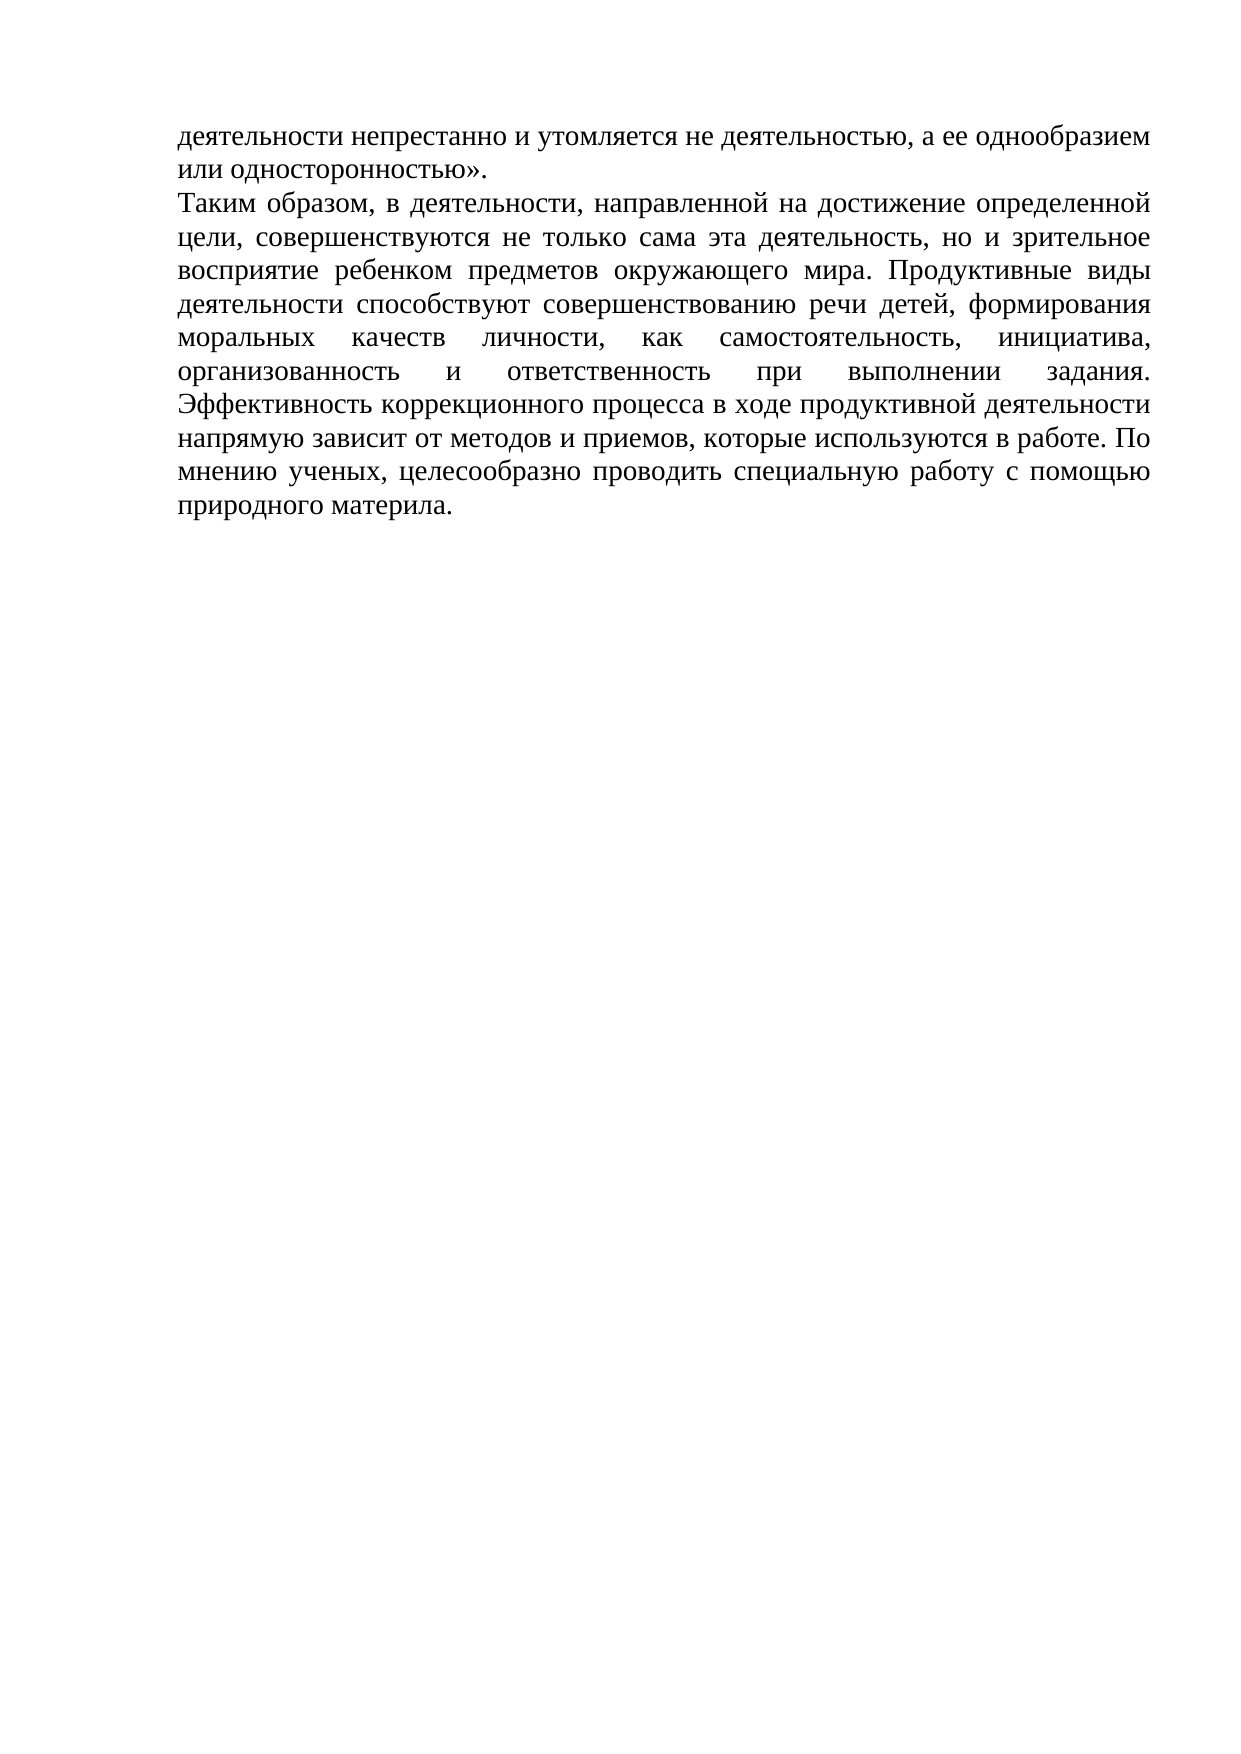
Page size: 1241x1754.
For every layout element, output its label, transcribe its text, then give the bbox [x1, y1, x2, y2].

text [177, 118, 1152, 185]
text Таким образом, в деятельности, направленной на достижение определенной цели, совершенствуются не только сама эта деятельность, но и зрительное восприятие ребенком предметов окружающего мира. Продуктивные виды деятельности способствуют совершенствованию речи детей, формирования моральных качеств личности, как самостоятельность, инициатива, организованность и ответственность при выполнении задания. Эффективность коррекционного процесса в ходе продуктивной деятельности напрямую зависит от методов и приемов, которые используются в работе. По мнению ученых, целесообразно проводить специальную работу с помощью природного материла. [177, 185, 1152, 521]
